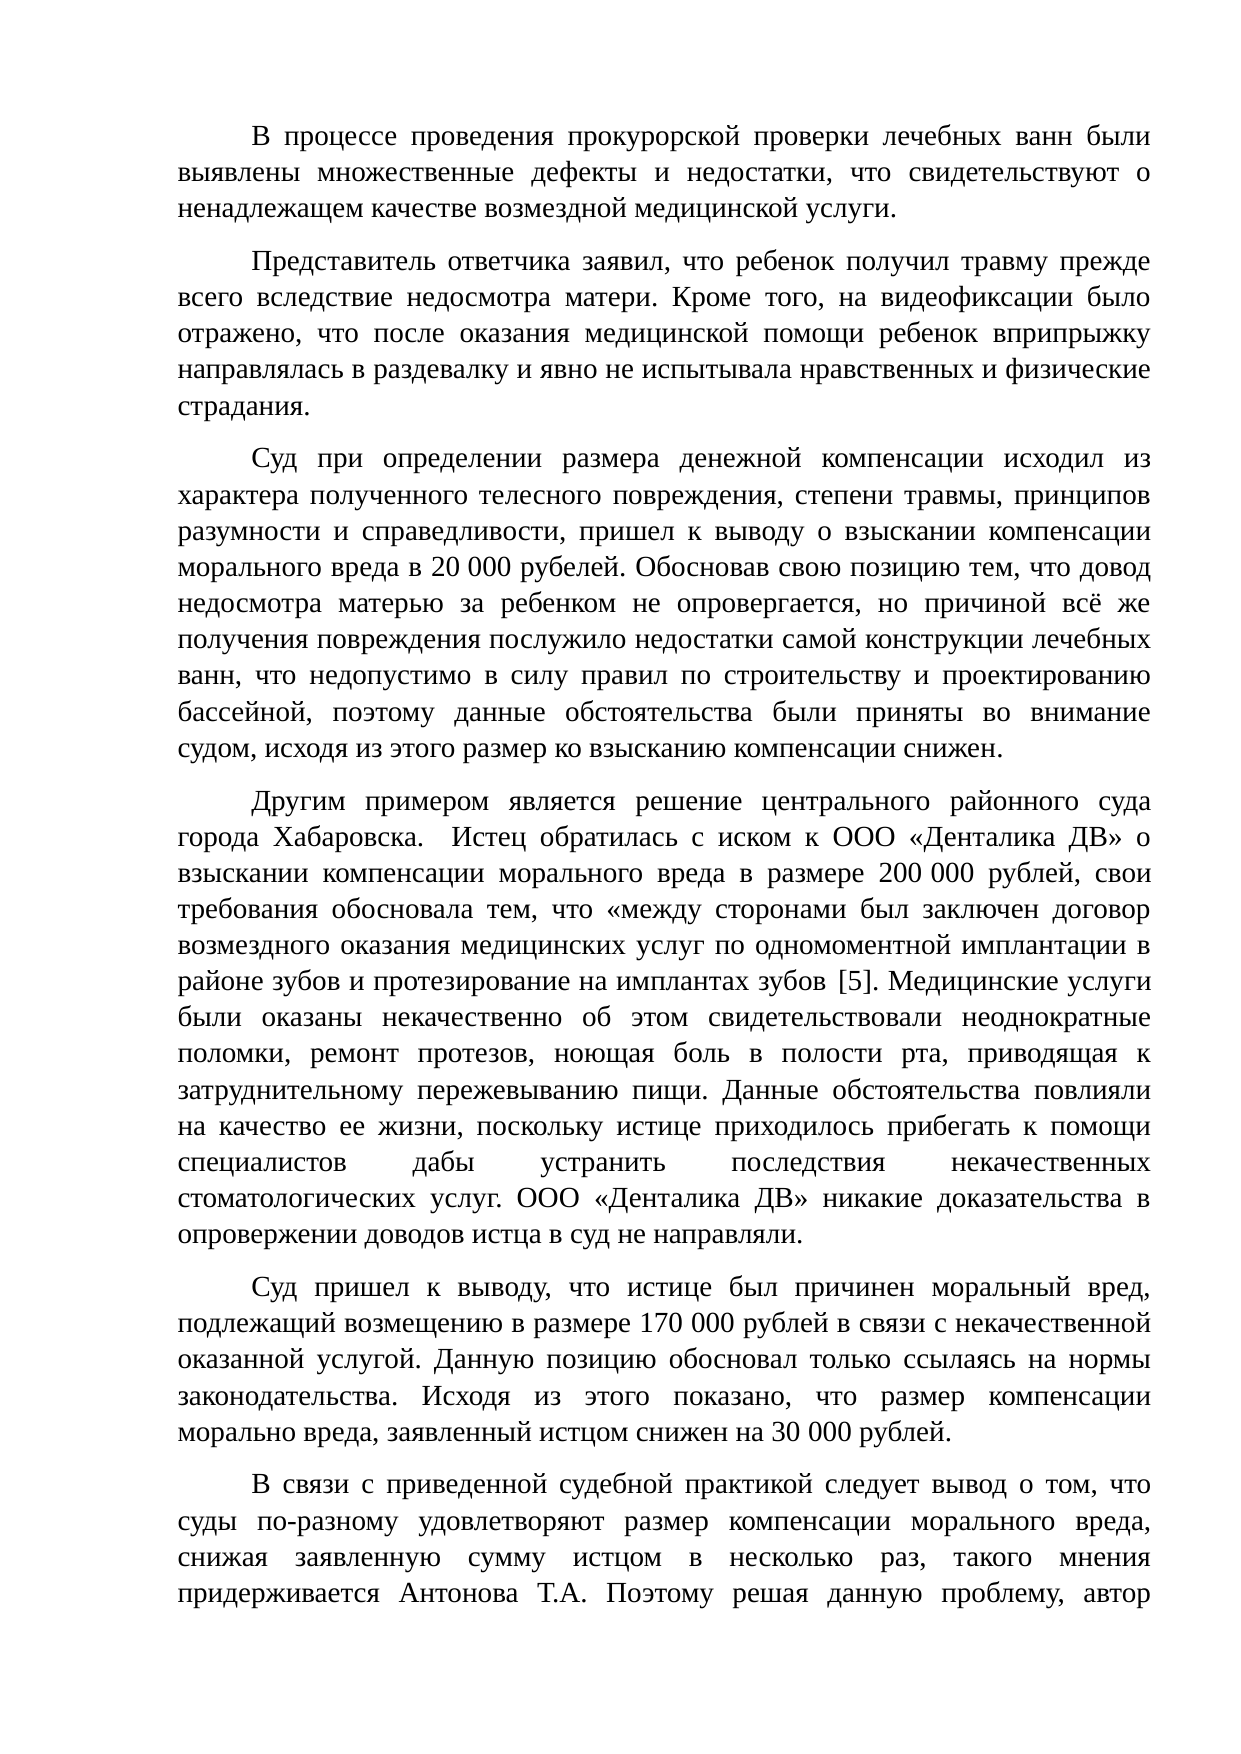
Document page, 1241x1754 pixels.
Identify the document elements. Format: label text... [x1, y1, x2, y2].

text Суд пришел к выводу, что истице был причинен моральный вред, подлежащий возмещению в размере 170 000 рублей в связи с некачественной оказанной услугой. Данную позицию обосновал только ссылаясь на нормы законодательства. Исходя из этого показано, что размер компенсации морально вреда, заявленный истцом снижен на 30 000 рублей. [177, 1269, 1152, 1447]
text Другим примером является решение центрального районного суда города Хабаровска. Истец обратилась с иском к ООО «Денталика ДВ» о взыскании компенсации морального вреда в размере 200 000 рублей, свои требования обосновала тем, что «между сторонами был заключен договор возмездного оказания медицинских услуг по одномоментной имплантации в районе зубов и протезирование на имплантах зубов [5]. Медицинские услуги были оказаны некачественно об этом свидетельствовали неоднократные поломки, ремонт протезов, ноющая боль в полости рта, приводящая к затруднительному пережевыванию пищи. Данные обстоятельства повлияли на качество ее жизни, поскольку истице приходилось прибегать к помощи специалистов дабы устранить последствия некачественных стоматологических услуг. ООО «Денталика ДВ» никакие доказательства в опровержении доводов истца в суд не направляли. [177, 783, 1152, 1250]
text В процессе проведения прокурорской проверки лечебных ванн были выявлены множественные дефекты и недостатки, что свидетельствуют о ненадлежащем качестве возмездной медицинской услуги. [177, 118, 1152, 224]
text Представитель ответчика заявил, что ребенок получил травму прежде всего вследствие недосмотра матери. Кроме того, на видеофиксации было отражено, что после оказания медицинской помощи ребенок вприпрыжку направлялась в раздевалку и явно не испытывала нравственных и физические страдания. [177, 243, 1152, 421]
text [177, 1467, 1152, 1608]
text Суд при определении размера денежной компенсации исходил из характера полученного телесного повреждения, степени травмы, принципов разумности и справедливости, пришел к выводу о взыскании компенсации морального вреда в 20 000 рубелей. Обосновав свою позицию тем, что довод недосмотра матерью за ребенком не опровергается, но причиной всё же получения повреждения послужило недостатки самой конструкции лечебных ванн, что недопустимо в силу правил по строительству и проектированию бассейной, поэтому данные обстоятельства были приняты во внимание судом, исходя из этого размер ко взысканию компенсации снижен. [177, 441, 1152, 763]
